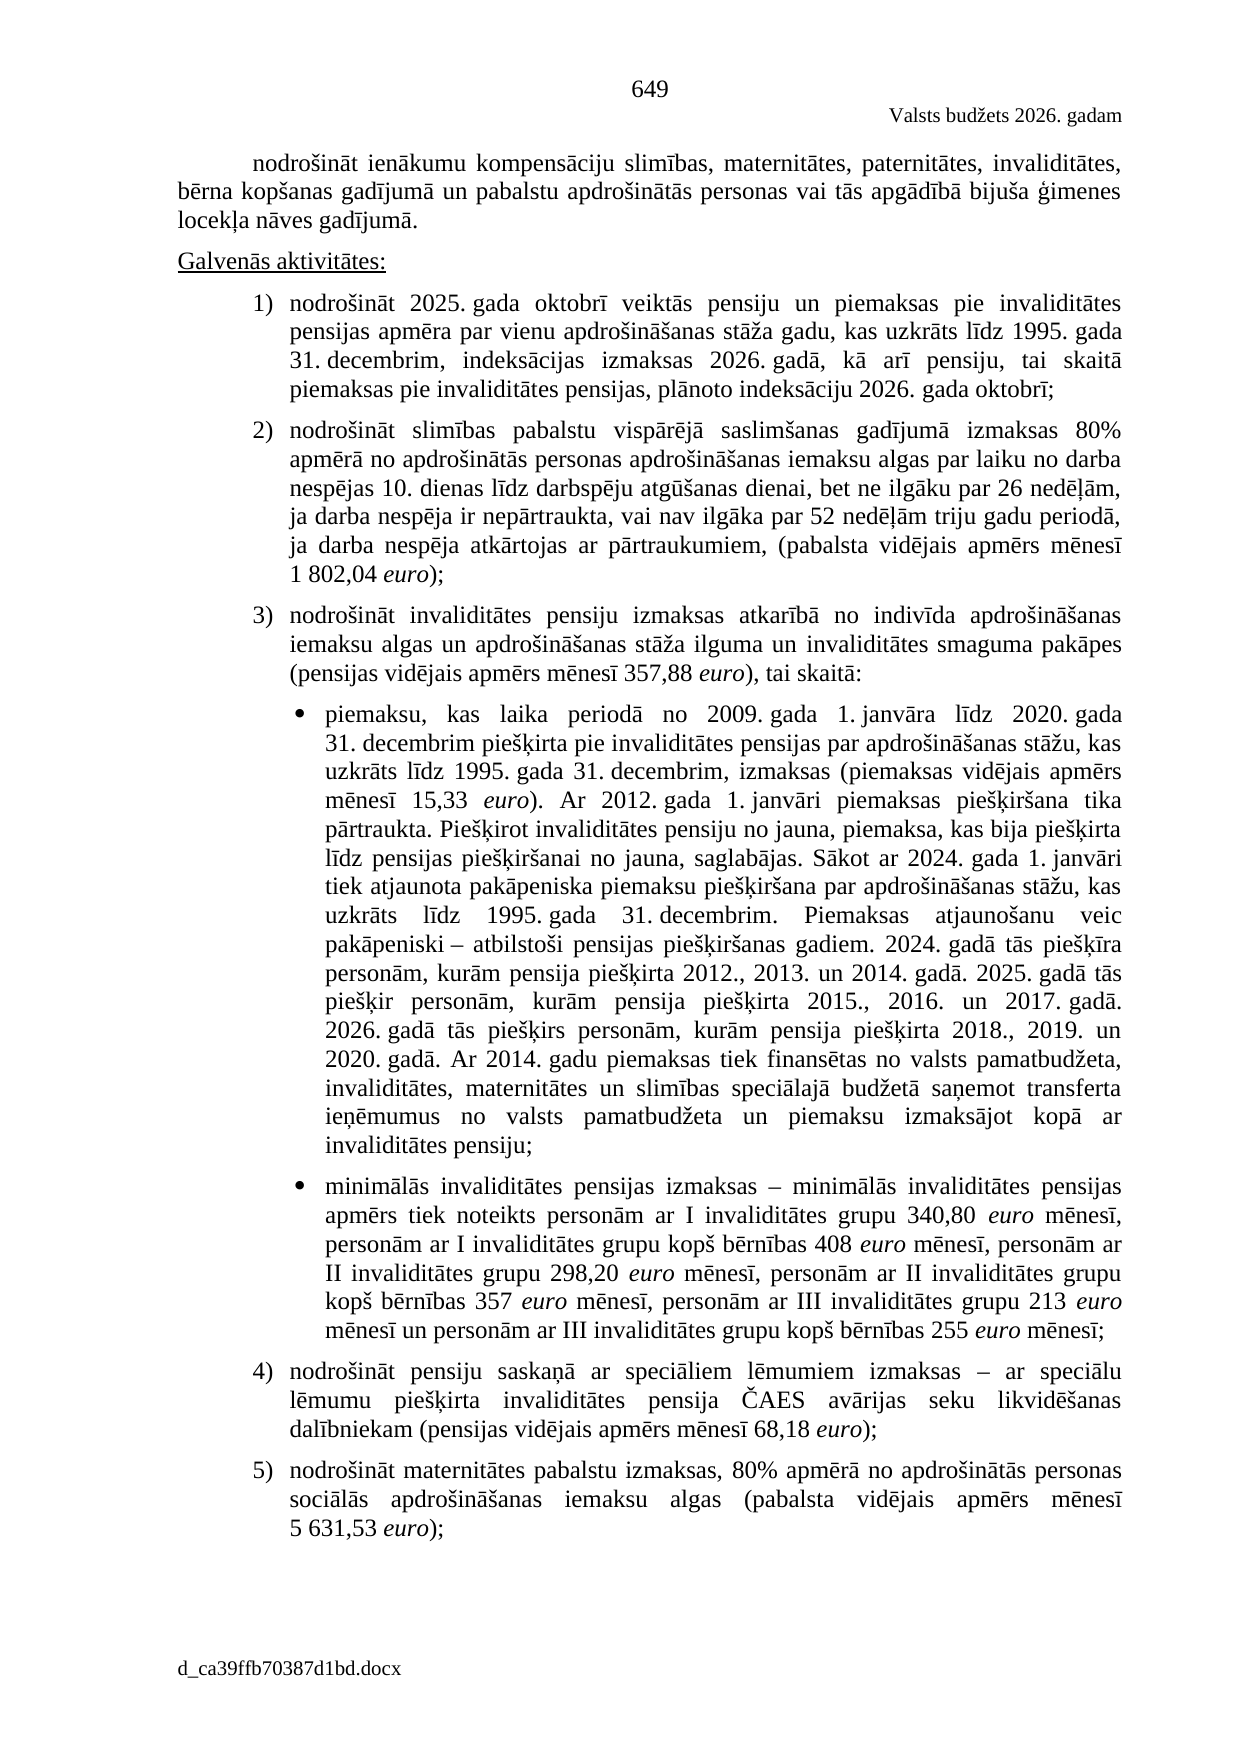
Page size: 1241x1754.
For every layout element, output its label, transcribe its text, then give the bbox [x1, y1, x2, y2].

text Galvenās aktivitātes: [177, 246, 1122, 275]
list nodrošināt invaliditātes pensiju izmaksas atkarībā no indivīda apdrošināšanas iemaksu algas un apdrošināšanas stāža ilguma un invaliditātes smaguma pakāpes (pensijas vidējais apmērs mēnesī 357,88 euro), tai skaitā: [252, 600, 1122, 686]
list nodrošināt pensiju saskaņā ar speciāliem lēmumiem izmaksas – ar speciālu lēmumu piešķirta invaliditātes pensija ČAES avārijas seku likvidēšanas dalībniekam (pensijas vidējais apmērs mēnesī 68,18 euro); [252, 1356, 1122, 1443]
list minimālās invaliditātes pensijas izmaksas – minimālās invaliditātes pensijas apmērs tiek noteikts personām ar I invaliditātes grupu 340,80 euro mēnesī, personām ar I invaliditātes grupu kopš bērnības 408 euro mēnesī, personām ar II invaliditātes grupu 298,20 euro mēnesī, personām ar II invaliditātes grupu kopš bērnības 357 euro mēnesī, personām ar III invaliditātes grupu 213 euro mēnesī un personām ar III invaliditātes grupu kopš bērnības 255 euro mēnesī; [295, 1171, 1122, 1344]
list piemaksu, kas laika periodā no 2009. gada 1. janvāra līdz 2020. gada 31. decembrim piešķirta pie invaliditātes pensijas par apdrošināšanas stāžu, kas uzkrāts līdz 1995. gada 31. decembrim, izmaksas (piemaksas vidējais apmērs mēnesī 15,33 euro). Ar 2012. gada 1. janvāri piemaksas piešķiršana tika pārtraukta. Piešķirot invaliditātes pensiju no jauna, piemaksa, kas bija piešķirta līdz pensijas piešķiršanai no jauna, saglabājas. Sākot ar 2024. gada 1. janvāri tiek atjaunota pakāpeniska piemaksu piešķiršana par apdrošināšanas stāžu, kas uzkrāts līdz 1995. gada 31. decembrim. Piemaksas atjaunošanu veic pakāpeniski – atbilstoši pensijas piešķiršanas gadiem. 2024. gadā tās piešķīra personām, kurām pensija piešķirta 2012., 2013. un 2014. gadā. 2025. gadā tās piešķir personām, kurām pensija piešķirta 2015., 2016. un 2017. gadā. 2026. gadā tās piešķirs personām, kurām pensija piešķirta 2018., 2019. un 2020. gadā. Ar 2014. gadu piemaksas tiek finansētas no valsts pamatbudžeta, invaliditātes, maternitātes un slimības speciālajā budžetā saņemot transferta ieņēmumus no valsts pamatbudžeta un piemaksu izmaksājot kopā ar invaliditātes pensiju; [295, 699, 1122, 1159]
list nodrošināt slimības pabalstu vispārējā saslimšanas gadījumā izmaksas 80% apmērā no apdrošinātās personas apdrošināšanas iemaksu algas par laiku no darba nespējas 10. dienas līdz darbspēju atgūšanas dienai, bet ne ilgāku par 26 nedēļām, ja darba nespēja ir nepārtraukta, vai nav ilgāka par 52 nedēļām triju gadu periodā, ja darba nespēja atkārtojas ar pārtraukumiem, (pabalsta vidējais apmērs mēnesī 1 802,04 euro); [252, 415, 1122, 588]
list nodrošināt 2025. gada oktobrī veiktās pensiju un piemaksas pie invaliditātes pensijas apmēra par vienu apdrošināšanas stāža gadu, kas uzkrāts līdz 1995. gada 31. decembrim, indeksācijas izmaksas 2026. gadā, kā arī pensiju, tai skaitā piemaksas pie invaliditātes pensijas, plānoto indeksāciju 2026. gada oktobrī; [252, 288, 1122, 403]
list nodrošināt maternitātes pabalstu izmaksas, 80% apmērā no apdrošinātās personas sociālās apdrošināšanas iemaksu algas (pabalsta vidējais apmērs mēnesī 5 631,53 euro); [252, 1455, 1122, 1541]
text nodrošināt ienākumu kompensāciju slimības, maternitātes, paternitātes, invaliditātes, bērna kopšanas gadījumā un pabalstu apdrošinātās personas vai tās apgādībā bijuša ģimenes locekļa nāves gadījumā. [177, 148, 1122, 234]
